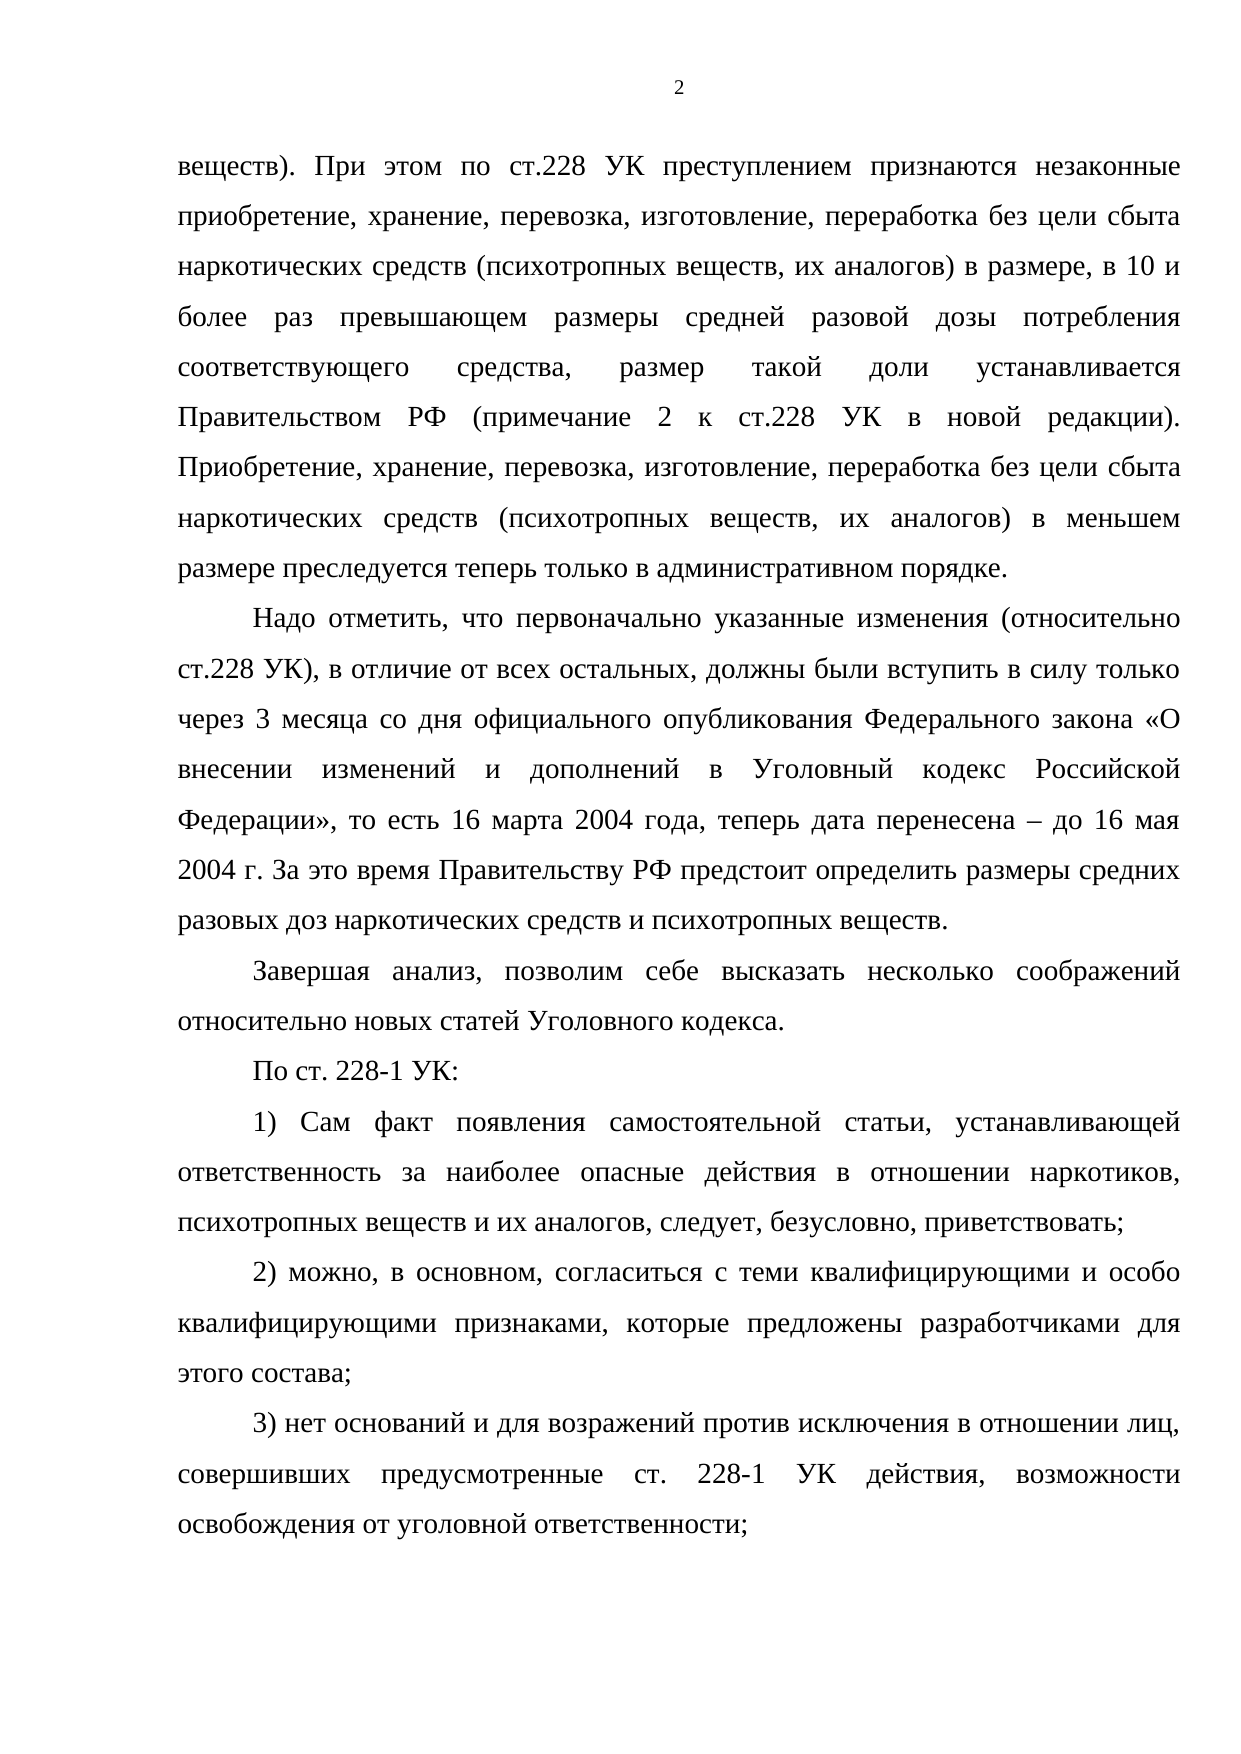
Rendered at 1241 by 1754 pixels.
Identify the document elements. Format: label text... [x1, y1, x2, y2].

text Завершая анализ, позволим себе высказать несколько соображений относительно новых статей Уголовного кодекса. [177, 953, 1181, 1037]
text Надо отметить, что первоначально указанные изменения (относительно ст.228 УК), в отличие от всех остальных, должны были вступить в силу только через 3 месяца со дня официального опубликования Федерального закона «О внесении изменений и дополнений в Уголовный кодекс Российской Федерации», то есть 16 марта 2004 года, теперь дата перенесена – до 16 мая 2004 г. За это время Правительству РФ предстоит определить размеры средних разовых доз наркотических средств и психотропных веществ. [177, 601, 1181, 936]
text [177, 148, 1181, 584]
text 1) Сам факт появления самостоятельной статьи, устанавливающей ответственность за наиболее опасные действия в отношении наркотиков, психотропных веществ и их аналогов, следует, безусловно, приветствовать; [177, 1104, 1181, 1238]
text 3) нет оснований и для возражений против исключения в отношении лиц, совершивших предусмотренные ст. 228-1 УК действия, возможности освобождения от уголовной ответственности; [177, 1406, 1181, 1540]
text По ст. 228-1 УК: [177, 1053, 1181, 1087]
text 2) можно, в основном, согласиться с теми квалифицирующими и особо квалифицирующими признаками, которые предложены разработчиками для этого состава; [177, 1254, 1181, 1389]
